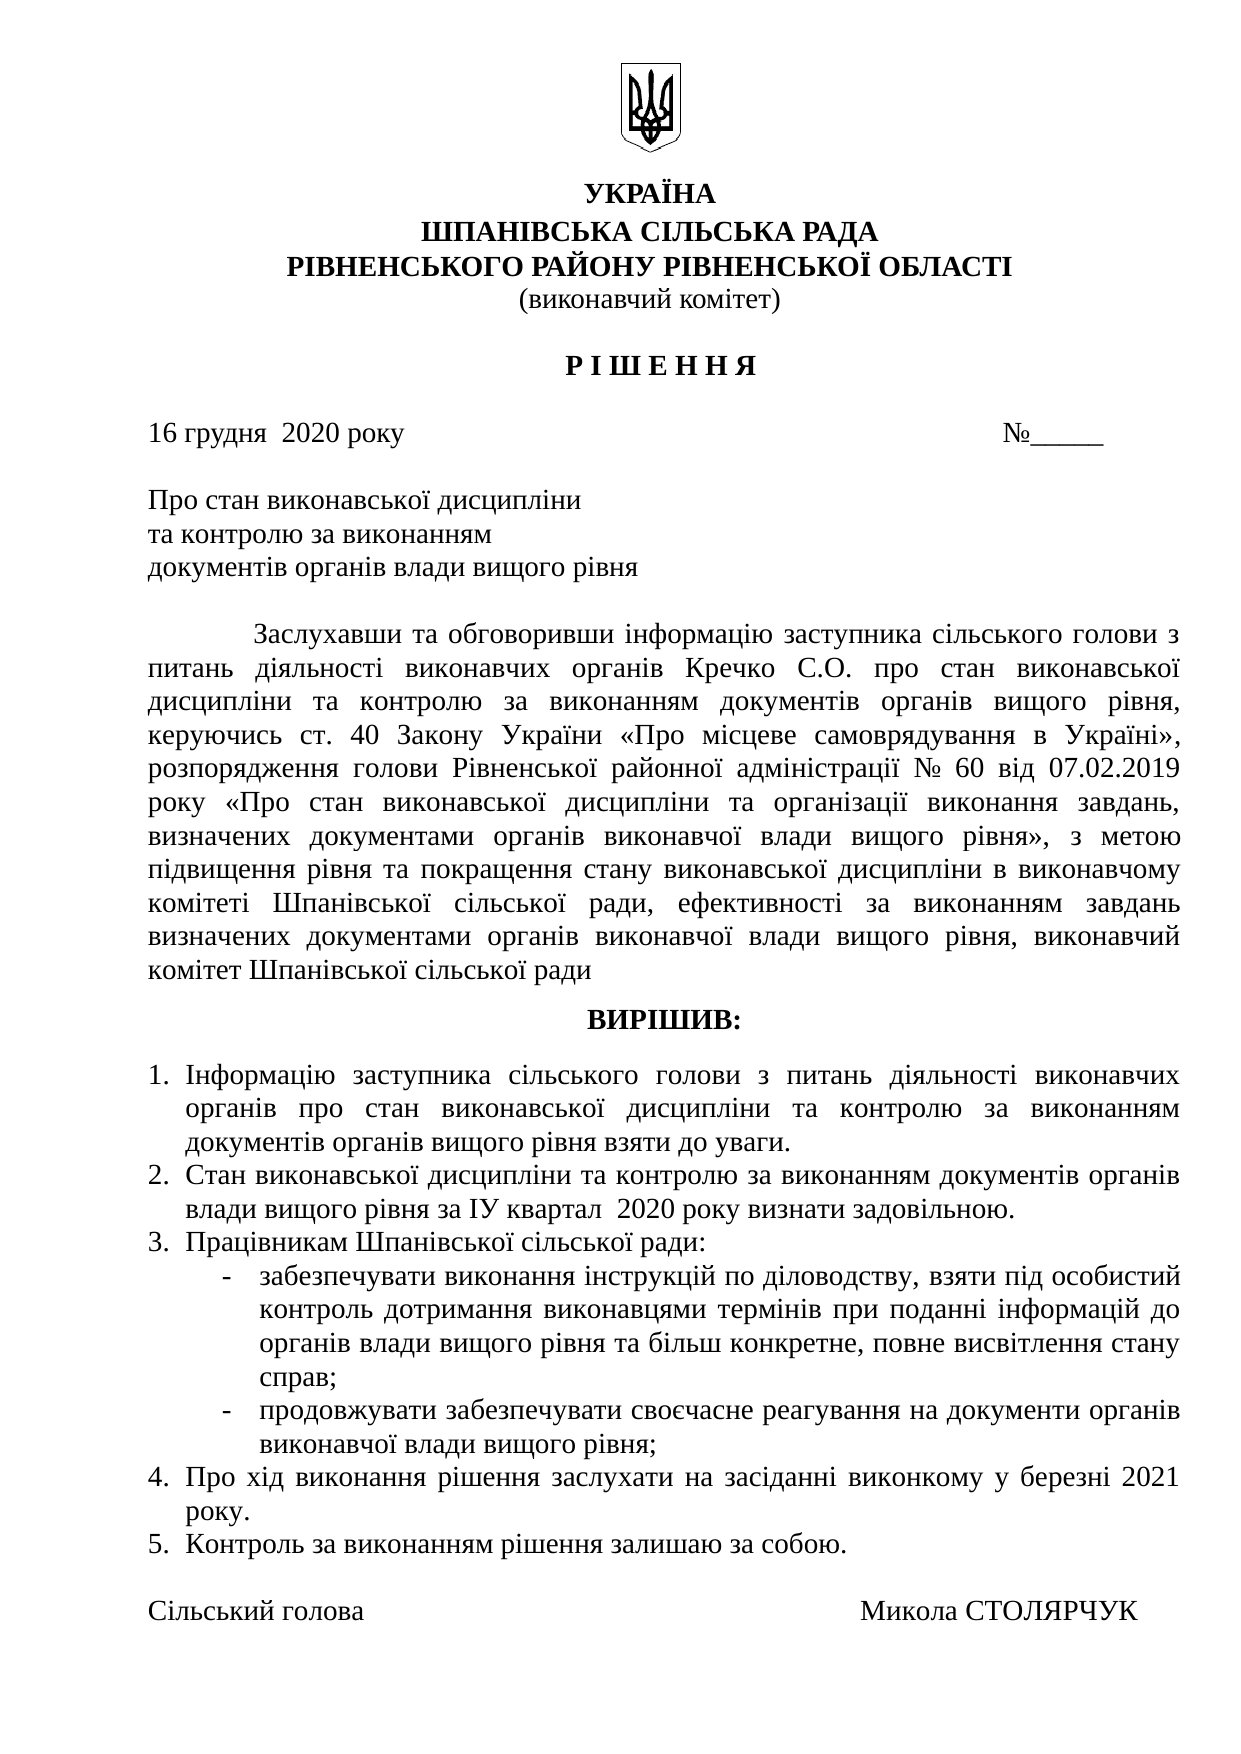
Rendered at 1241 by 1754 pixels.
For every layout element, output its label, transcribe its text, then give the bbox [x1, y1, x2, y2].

text Заслухавши та обговоривши інформацію заступника сільського голови з питань діяльності виконавчих органів Кречко С.О. про стан виконавської дисципліни та контролю за виконанням документів органів вищого рівня, керуючись ст. 40 Закону України «Про місцеве самоврядування в Україні», розпорядження голови Рівненської районної адміністрації № 60 від 07.02.2019 року «Про стан виконавської дисципліни та організації виконання завдань, визначених документами органів виконавчої влади вищого рівня», з метою підвищення рівня та покращення стану виконавської дисципліни в виконавчому комітеті Шпанівської сільської ради, ефективності за виконанням завдань визначених документами органів виконавчої влади вищого рівня, виконавчий комітет Шпанівської сільської ради [148, 616, 1181, 885]
text Сільський голова Микола СТОЛЯРЧУК [148, 1593, 1152, 1627]
text ВИРІШИВ: [148, 1002, 1181, 1035]
text Про стан виконавської дисципліни [148, 482, 1152, 516]
subtitle ШПАНІВСЬКА сільська рада [148, 223, 838, 246]
list забезпечувати виконання інструкцій по діловодству, взяти під особистий контроль дотримання виконавцями термінів при поданні інформацій до органів влади вищого рівня та більш конкретне, повне висвітлення стану справ; [222, 1258, 1181, 1392]
text Р І Ш Е Н Н Я [148, 348, 1152, 382]
list продовжувати забезпечувати своєчасне реагування на документи органів виконавчої влади вищого рівня; [222, 1392, 1181, 1459]
text та контролю за виконанням [148, 516, 1152, 549]
text РІВНЕНСЬКОГО РАЙОНУ РІВНЕНСЬКОЇ ОБЛАСТІ [148, 258, 1152, 281]
text (виконавчий комітет) [148, 281, 1152, 314]
text Україна [148, 177, 1152, 210]
list Інформацію заступника сільського голови з питань діяльності виконавчих органів про стан виконавської дисципліни та контролю за виконанням документів органів вищого рівня взяти до уваги. [148, 1057, 1181, 1157]
list Стан виконавської дисципліни та контролю за виконанням документів органів влади вищого рівня за ІУ квартал 2020 року визнати задовільною. [148, 1157, 1181, 1224]
text 16 грудня 2020 року №_____ [148, 415, 1152, 449]
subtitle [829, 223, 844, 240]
text документів органів влади вищого рівня [148, 549, 1152, 583]
list Працівникам Шпанівської сільської ради: [148, 1224, 1181, 1258]
list Контроль за виконанням рішення залишаю за собою. [148, 1526, 1181, 1560]
subtitle ШПАНІВСЬКА сільська рада [856, 223, 1152, 246]
text Заслухавши та обговоривши інформацію заступника сільського голови з питань діяльності виконавчих органів Кречко С.О. про стан виконавської дисципліни та контролю за виконанням документів органів вищого рівня, керуючись ст. 40 Закону України «Про місцеве самоврядування в Україні», розпорядження голови Рівненської районної адміністрації № 60 від 07.02.2019 року «Про стан виконавської дисципліни та організації виконання завдань, визначених документами органів виконавчої влади вищого рівня», з метою підвищення рівня та покращення стану виконавської дисципліни в виконавчому комітеті Шпанівської сільської ради, ефективності за виконанням завдань визначених документами органів виконавчої влади вищого рівня, виконавчий комітет Шпанівської сільської ради [148, 885, 1181, 985]
picture [614, 57, 685, 158]
list Про хід виконання рішення заслухати на засіданні виконкому у березні 2021 року. [148, 1459, 1181, 1526]
